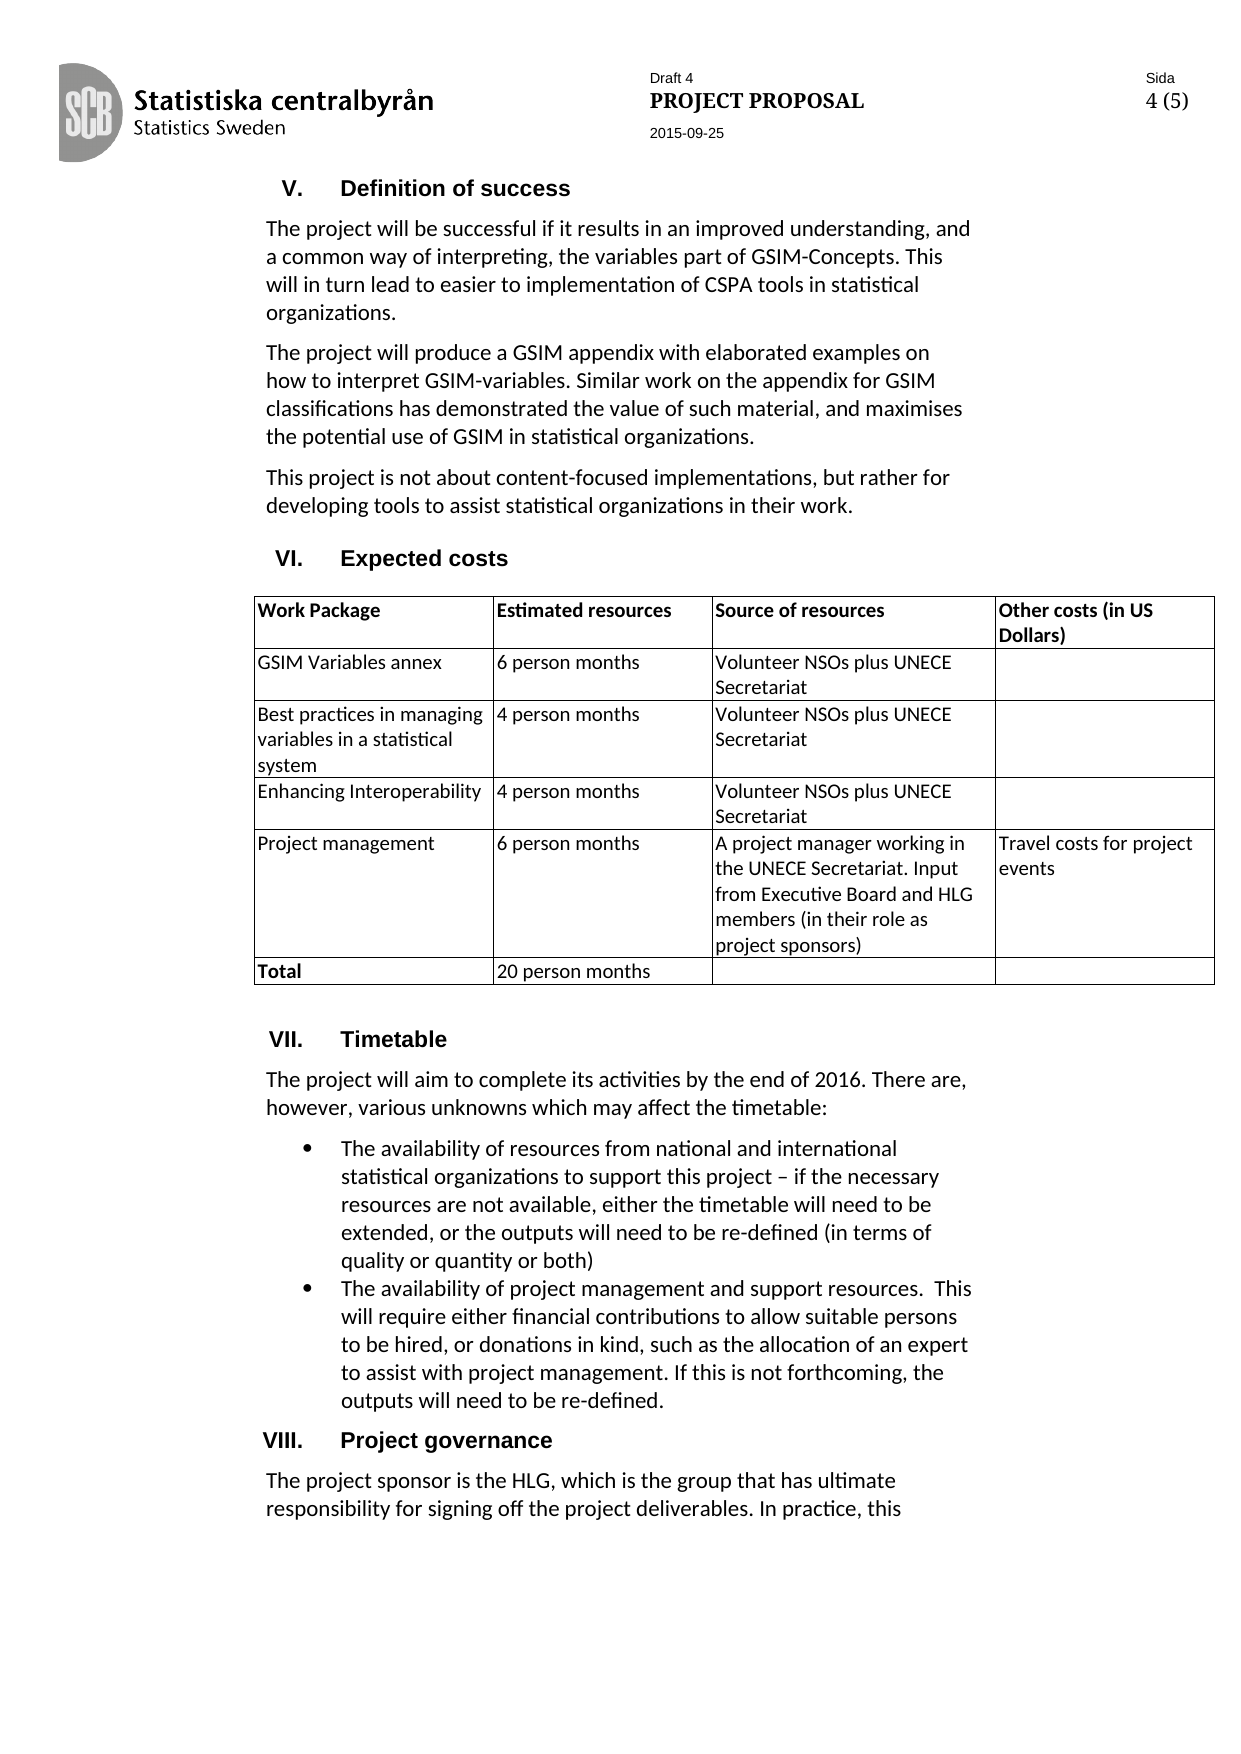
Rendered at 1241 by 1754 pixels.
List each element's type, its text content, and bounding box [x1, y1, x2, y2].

subtitle Expected costs [303, 544, 974, 571]
table_cell 6 person months [494, 649, 712, 700]
text This project is not about content-focused implementations, but rather for developing tools to assist statistical organizations in their work. [266, 463, 974, 519]
table_cell [996, 958, 1214, 984]
table_cell Project management [255, 830, 493, 957]
table_cell 20 person months [494, 958, 712, 984]
table_cell 4 person months [494, 701, 712, 777]
list The availability of project management and support resources. This will require either financial contributions to allow suitable persons to be hired, or donations in kind, such as the allocation of an expert to assist with project management. If this is not forthcoming, the outputs will need to be re-defined. [303, 1274, 974, 1414]
table_cell Volunteer NSOs plus UNECE Secretariat [713, 701, 995, 777]
list The availability of resources from national and international statistical organizations to support this project – if the necessary resources are not available, either the timetable will need to be extended, or the outputs will need to be re-defined (in terms of quality or quantity or both) [303, 1134, 974, 1274]
table_cell [996, 778, 1214, 829]
table_cell Volunteer NSOs plus UNECE Secretariat [713, 778, 995, 829]
table_header Work Package [255, 597, 493, 648]
table_cell GSIM Variables annex [255, 649, 493, 700]
table_cell Enhancing Interoperability [255, 778, 493, 829]
table_cell 6 person months [494, 830, 712, 957]
table_cell 4 person months [494, 778, 712, 829]
table_cell Travel costs for project events [996, 830, 1214, 957]
text The project will produce a GSIM appendix with elaborated examples on how to interpret GSIM-variables. Similar work on the appendix for GSIM classifications has demonstrated the value of such material, and maximises the potential use of GSIM in statistical organizations. [266, 338, 974, 451]
table_cell A project manager working in the UNECE Secretariat. Input from Executive Board and HLG members (in their role as project sponsors) [713, 830, 995, 957]
table_cell Best practices in managing variables in a statistical system [255, 701, 493, 777]
text The project will be successful if it results in an improved understanding, and a common way of interpreting, the variables part of GSIM-Concepts. This will in turn lead to easier to implementation of CSPA tools in statistical organizations. [266, 214, 974, 326]
table_cell Volunteer NSOs plus UNECE Secretariat [713, 649, 995, 700]
picture [59, 59, 437, 167]
table_header Estimated resources [494, 597, 712, 648]
subtitle Definition of success [303, 174, 974, 201]
text The project will aim to complete its activities by the end of 2016. There are, however, various unknowns which may affect the timetable: [266, 1065, 974, 1121]
table_header Source of resources [713, 597, 995, 648]
table_cell [713, 958, 995, 984]
table_cell [996, 701, 1214, 777]
subtitle Timetable [303, 1026, 974, 1053]
table_header Other costs (in US Dollars) [996, 597, 1214, 648]
subtitle Project governance [303, 1426, 974, 1453]
table_cell [996, 649, 1214, 700]
table_cell Total [255, 958, 493, 984]
